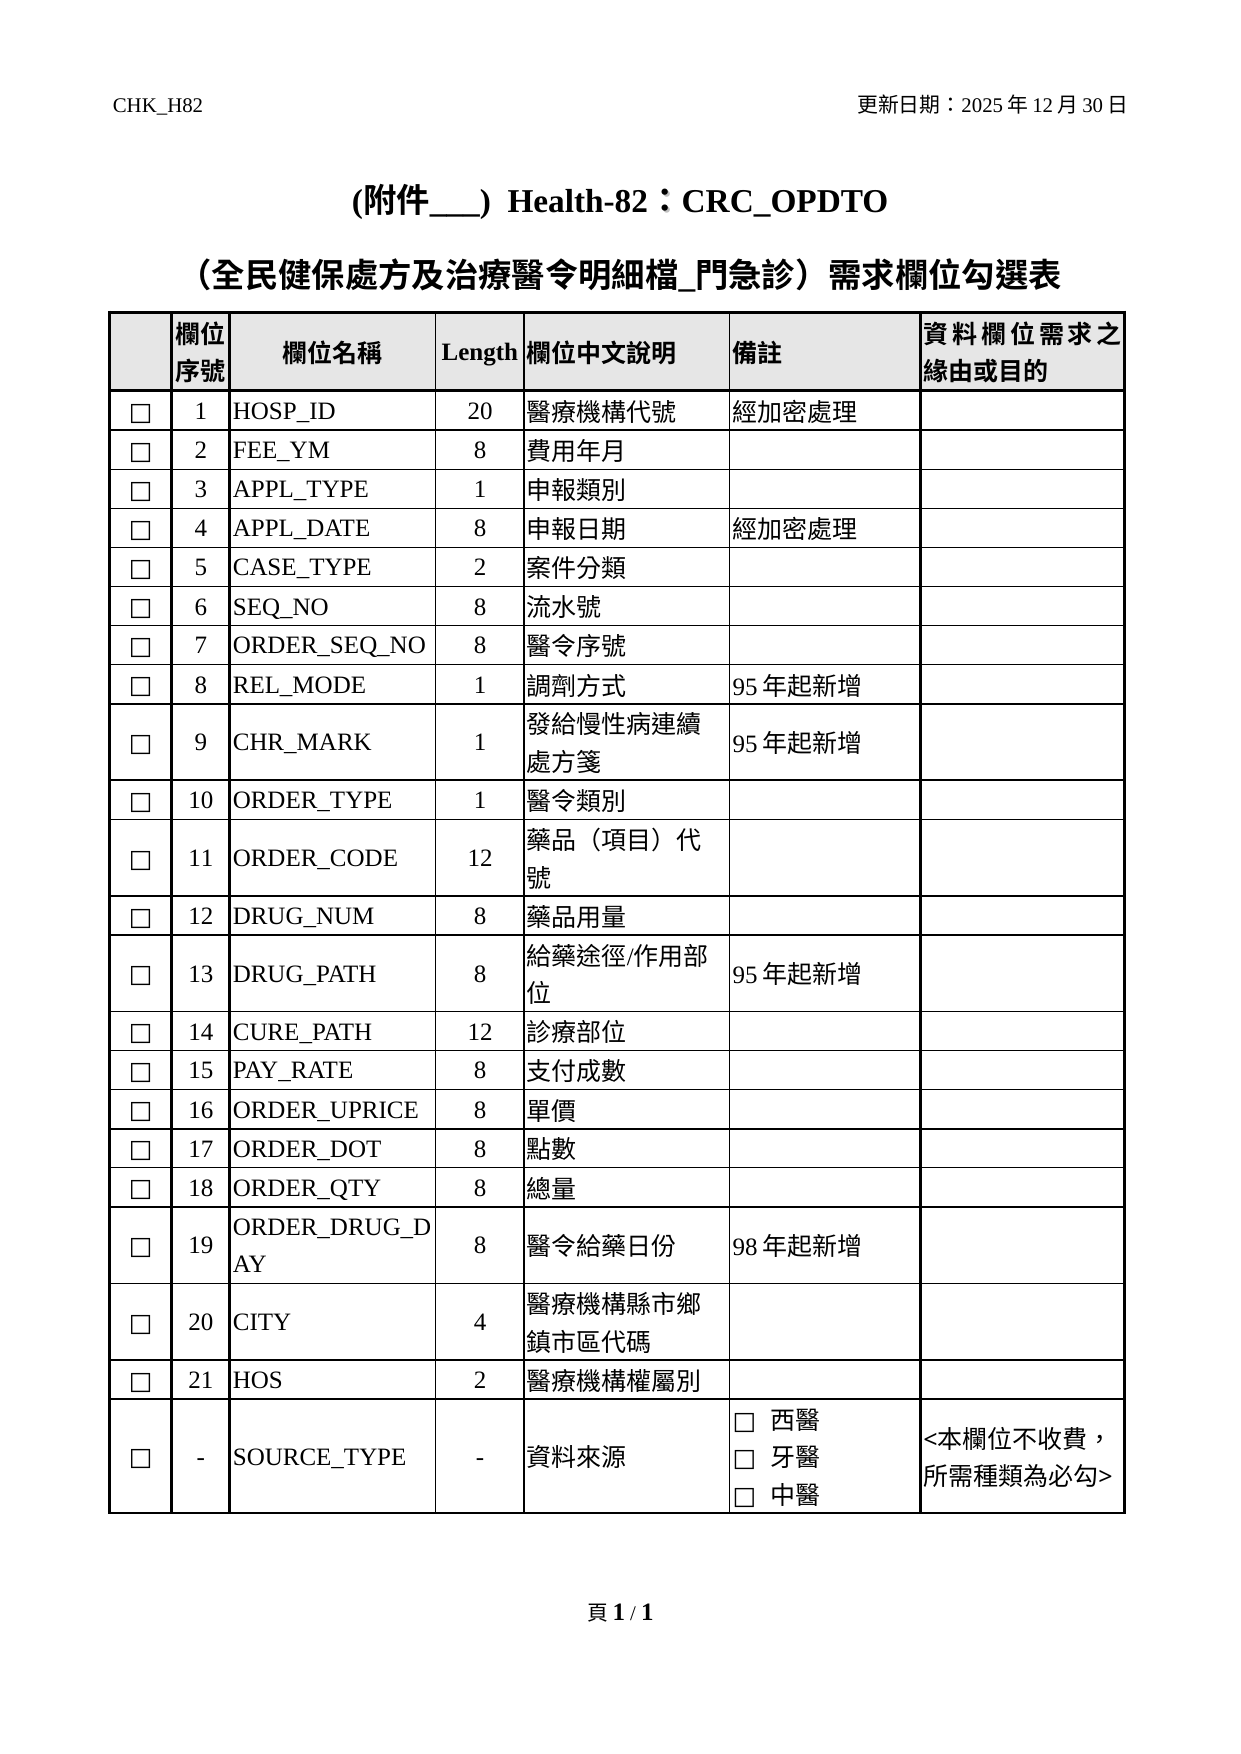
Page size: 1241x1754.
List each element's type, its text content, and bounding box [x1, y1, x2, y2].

table_cell 給藥途徑/作用部位 [525, 936, 729, 1011]
table_cell 21 [173, 1361, 228, 1398]
table_cell HOS [231, 1361, 435, 1398]
table_cell □ [111, 548, 170, 586]
table_cell 20 [173, 1284, 228, 1359]
table_cell - [173, 1400, 228, 1512]
table_cell 西醫 牙醫 中醫 [730, 1400, 919, 1512]
table_cell 醫療機構權屬別 [525, 1361, 729, 1398]
table_cell 8 [436, 1090, 523, 1128]
table_cell □ [111, 936, 170, 1011]
table_cell [730, 587, 919, 625]
table_cell [730, 897, 919, 934]
table_cell 4 [436, 1284, 523, 1359]
table_cell □ [111, 587, 170, 625]
table_cell 8 [436, 587, 523, 625]
table_cell 醫療機構縣市鄉鎮市區代碼 [525, 1284, 729, 1359]
table_cell 費用年月 [525, 431, 729, 468]
table_cell 3 [173, 470, 228, 507]
table_cell □ [111, 1284, 170, 1359]
table_cell 7 [173, 626, 228, 664]
table_cell □ [111, 1361, 170, 1398]
table_cell 藥品用量 [525, 897, 729, 934]
table_cell [922, 548, 1123, 586]
table_cell 診療部位 [525, 1012, 729, 1050]
table_header 欄位名稱 [231, 314, 435, 389]
table_cell PAY_RATE [231, 1051, 435, 1089]
table_cell 流水號 [525, 587, 729, 625]
table_header 欄位 序號 [173, 314, 228, 389]
table_cell [922, 470, 1123, 507]
table_cell FEE_YM [231, 431, 435, 468]
table_cell 98年起新增 [730, 1208, 919, 1282]
table_cell [922, 431, 1123, 468]
table_cell 12 [436, 1012, 523, 1050]
table_cell 12 [436, 820, 523, 895]
table_cell 8 [436, 1130, 523, 1167]
table_cell [730, 1168, 919, 1206]
table_cell [922, 1012, 1123, 1050]
table_cell ORDER_UPRICE [231, 1090, 435, 1128]
table_cell □ [111, 626, 170, 664]
table_cell 19 [173, 1208, 228, 1282]
table_header 備註 [730, 314, 919, 389]
table_cell 10 [173, 781, 228, 818]
table_cell [730, 431, 919, 468]
table_header 欄位中文說明 [525, 314, 729, 389]
table_cell □ [111, 1130, 170, 1167]
table_cell 總量 [525, 1168, 729, 1206]
table_cell □ [111, 897, 170, 934]
table_cell CURE_PATH [231, 1012, 435, 1050]
table_cell 2 [436, 1361, 523, 1398]
table_cell [730, 781, 919, 818]
table_cell 經加密處理 [730, 509, 919, 547]
table_cell □ [111, 509, 170, 547]
table_cell ORDER_TYPE [231, 781, 435, 818]
table_cell 1 [436, 781, 523, 818]
table_header Length [436, 314, 523, 389]
table_cell [730, 820, 919, 895]
table_cell 17 [173, 1130, 228, 1167]
table_cell 經加密處理 [730, 392, 919, 429]
table_cell 醫療機構代號 [525, 392, 729, 429]
table_cell SEQ_NO [231, 587, 435, 625]
table_cell □ [111, 820, 170, 895]
table_cell 16 [173, 1090, 228, 1128]
table_cell □ [111, 1208, 170, 1282]
table_cell <本欄位不收費， 所需種類為必勾> [922, 1400, 1123, 1512]
table_cell 支付成數 [525, 1051, 729, 1089]
table_cell REL_MODE [231, 665, 435, 703]
table_cell 6 [173, 587, 228, 625]
table_cell 1 [173, 392, 228, 429]
table_cell ORDER_DRUG_DAY [231, 1208, 435, 1282]
table_cell 8 [436, 897, 523, 934]
table_cell 醫令序號 [525, 626, 729, 664]
table_cell 單價 [525, 1090, 729, 1128]
table_cell 發給慢性病連續處方箋 [525, 705, 729, 779]
table_cell CHR_MARK [231, 705, 435, 779]
table_cell - [436, 1400, 523, 1512]
table_cell 8 [436, 509, 523, 547]
table_header [111, 314, 170, 389]
table_cell HOSP_ID [231, 392, 435, 429]
table_cell 申報類別 [525, 470, 729, 507]
table_cell [922, 1051, 1123, 1089]
table_cell □ [111, 1090, 170, 1128]
table_cell [922, 1361, 1123, 1398]
table_cell 資料來源 [525, 1400, 729, 1512]
table_cell 案件分類 [525, 548, 729, 586]
table_cell □ [111, 392, 170, 429]
table_cell 2 [436, 548, 523, 586]
table_cell 1 [436, 665, 523, 703]
table_cell 11 [173, 820, 228, 895]
table_cell 申報日期 [525, 509, 729, 547]
table_cell [922, 509, 1123, 547]
table_cell □ [111, 1400, 170, 1512]
table_cell □ [111, 1012, 170, 1050]
table_cell 8 [173, 665, 228, 703]
table_cell ORDER_DOT [231, 1130, 435, 1167]
table_cell 2 [173, 431, 228, 468]
table_cell [730, 1130, 919, 1167]
table_cell 18 [173, 1168, 228, 1206]
table_cell 4 [173, 509, 228, 547]
table_cell [730, 1090, 919, 1128]
table_cell [922, 1168, 1123, 1206]
table_cell 1 [436, 470, 523, 507]
table_cell □ [111, 431, 170, 468]
table_cell 8 [436, 626, 523, 664]
table_cell 95年起新增 [730, 936, 919, 1011]
table_cell [922, 705, 1123, 779]
table_cell [922, 820, 1123, 895]
table_cell [730, 626, 919, 664]
table_cell ORDER_CODE [231, 820, 435, 895]
table_cell 8 [436, 1168, 523, 1206]
table_cell [922, 665, 1123, 703]
table_cell □ [111, 705, 170, 779]
table_cell [922, 392, 1123, 429]
table_cell [922, 897, 1123, 934]
table_cell 8 [436, 1051, 523, 1089]
table_cell [922, 1208, 1123, 1282]
table_header 資料欄位需求之緣由或目的 [922, 314, 1123, 389]
table_cell □ [111, 1051, 170, 1089]
table_cell [730, 1284, 919, 1359]
text （全民健保處方及治療醫令明細檔_門急診）需求欄位勾選表 [111, 236, 1128, 311]
table_cell [922, 1130, 1123, 1167]
table_cell SOURCE_TYPE [231, 1400, 435, 1512]
table_cell 8 [436, 1208, 523, 1282]
table_cell CASE_TYPE [231, 548, 435, 586]
table_cell [922, 1284, 1123, 1359]
table_cell 1 [436, 705, 523, 779]
table_cell 15 [173, 1051, 228, 1089]
table_cell □ [111, 1168, 170, 1206]
table_cell [922, 936, 1123, 1011]
table_cell 14 [173, 1012, 228, 1050]
table_cell ORDER_SEQ_NO [231, 626, 435, 664]
table_cell 9 [173, 705, 228, 779]
table_cell [730, 1051, 919, 1089]
table_cell [730, 1361, 919, 1398]
table_cell 95年起新增 [730, 705, 919, 779]
table_cell 醫令給藥日份 [525, 1208, 729, 1282]
table_cell 8 [436, 936, 523, 1011]
table_cell 95年起新增 [730, 665, 919, 703]
table_cell □ [111, 781, 170, 818]
table_cell 20 [436, 392, 523, 429]
table_cell 12 [173, 897, 228, 934]
table_cell 5 [173, 548, 228, 586]
table_cell [922, 1090, 1123, 1128]
table_cell 醫令類別 [525, 781, 729, 818]
table_cell 調劑方式 [525, 665, 729, 703]
table_cell APPL_TYPE [231, 470, 435, 507]
table_cell DRUG_PATH [231, 936, 435, 1011]
table_cell □ [111, 470, 170, 507]
table_cell □ [111, 665, 170, 703]
table_cell [730, 548, 919, 586]
table_cell CITY [231, 1284, 435, 1359]
table_cell [730, 1012, 919, 1050]
table_cell 點數 [525, 1130, 729, 1167]
table_cell [730, 470, 919, 507]
table_cell APPL_DATE [231, 509, 435, 547]
table_cell [922, 781, 1123, 818]
table_cell ORDER_QTY [231, 1168, 435, 1206]
table_cell 8 [436, 431, 523, 468]
table_cell 13 [173, 936, 228, 1011]
table_cell [922, 587, 1123, 625]
table_cell [922, 626, 1123, 664]
text (附件___) Health-82：CRC_OPDTO [111, 161, 1128, 236]
table_cell 藥品（項目）代號 [525, 820, 729, 895]
table_cell DRUG_NUM [231, 897, 435, 934]
